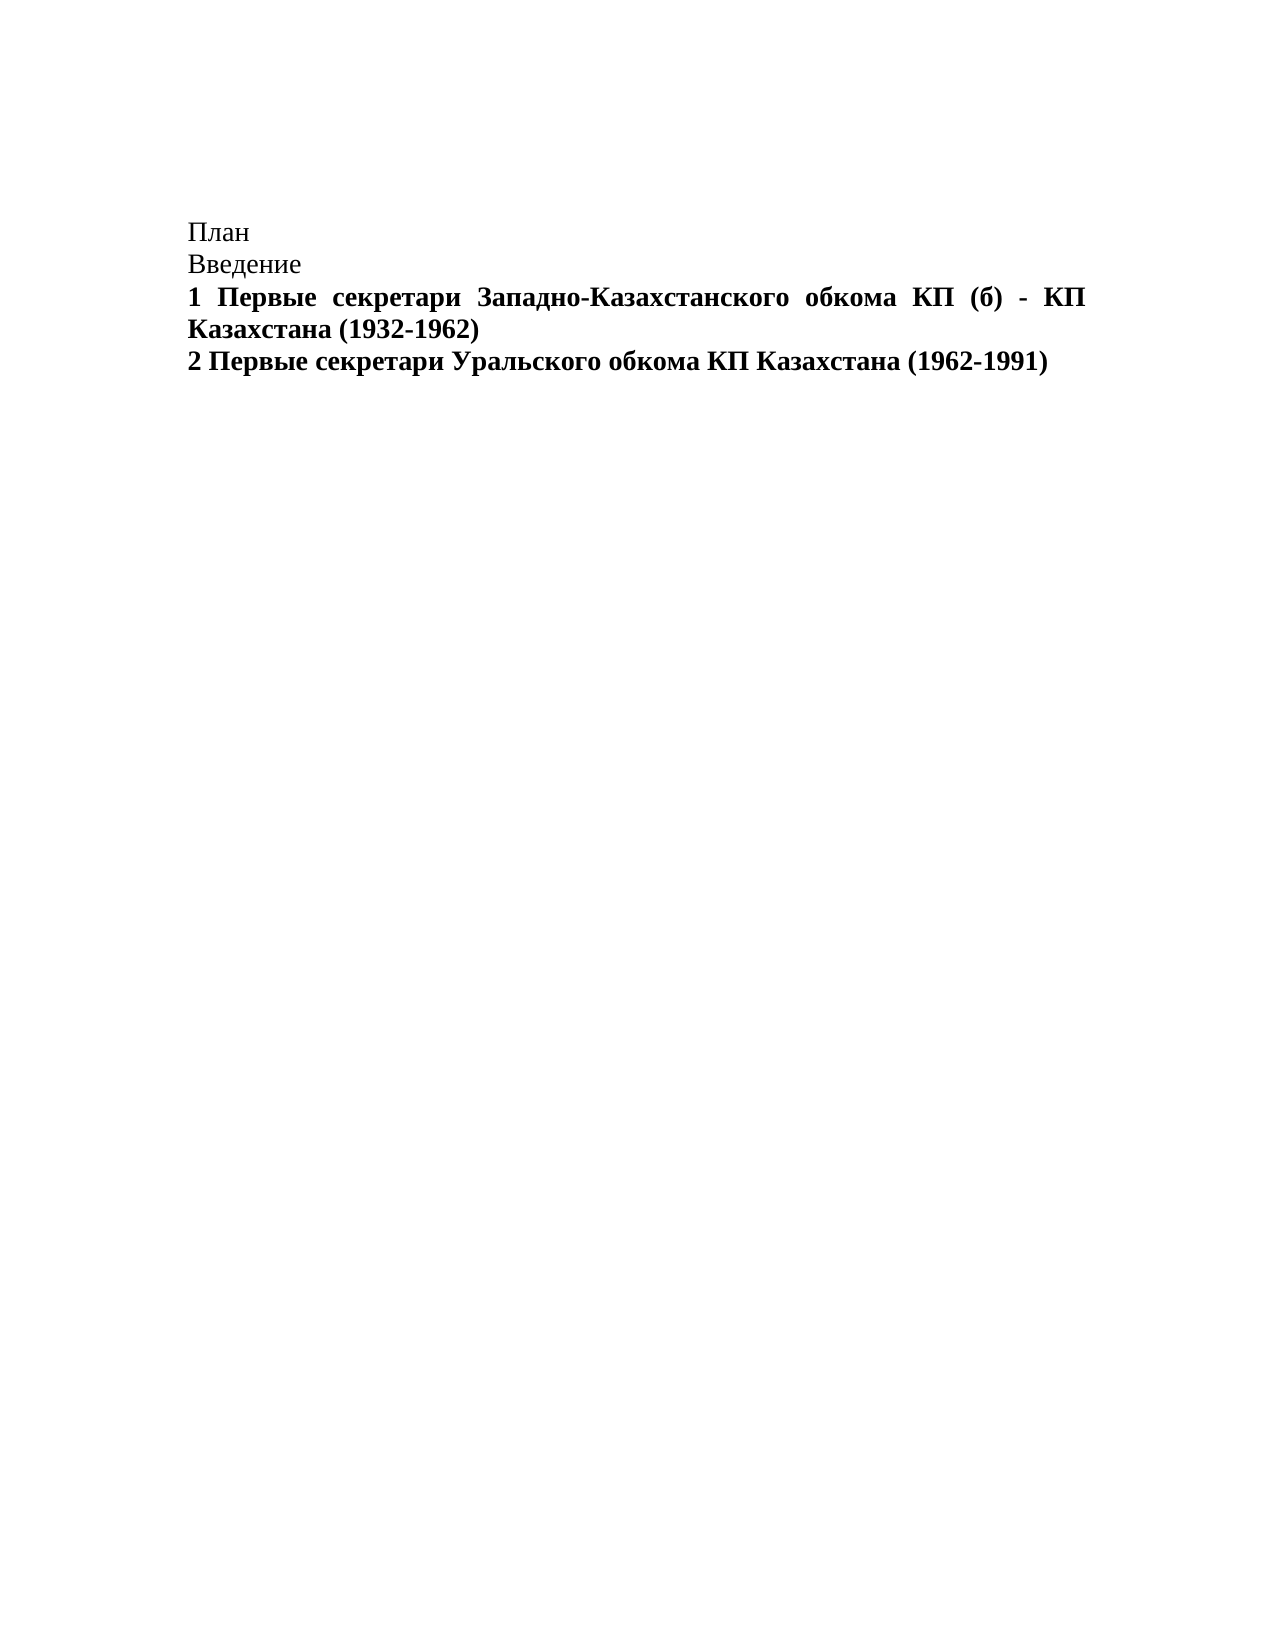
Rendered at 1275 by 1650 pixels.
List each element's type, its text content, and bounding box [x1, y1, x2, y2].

text План Введение 1 Первые секретари Западно-Казахстанского обкома КП (б) - КП Казахстана (1932-1962) 2 Первые секретари Уральского обкома КП Казахстана (1962-1991) [187, 150, 1087, 474]
